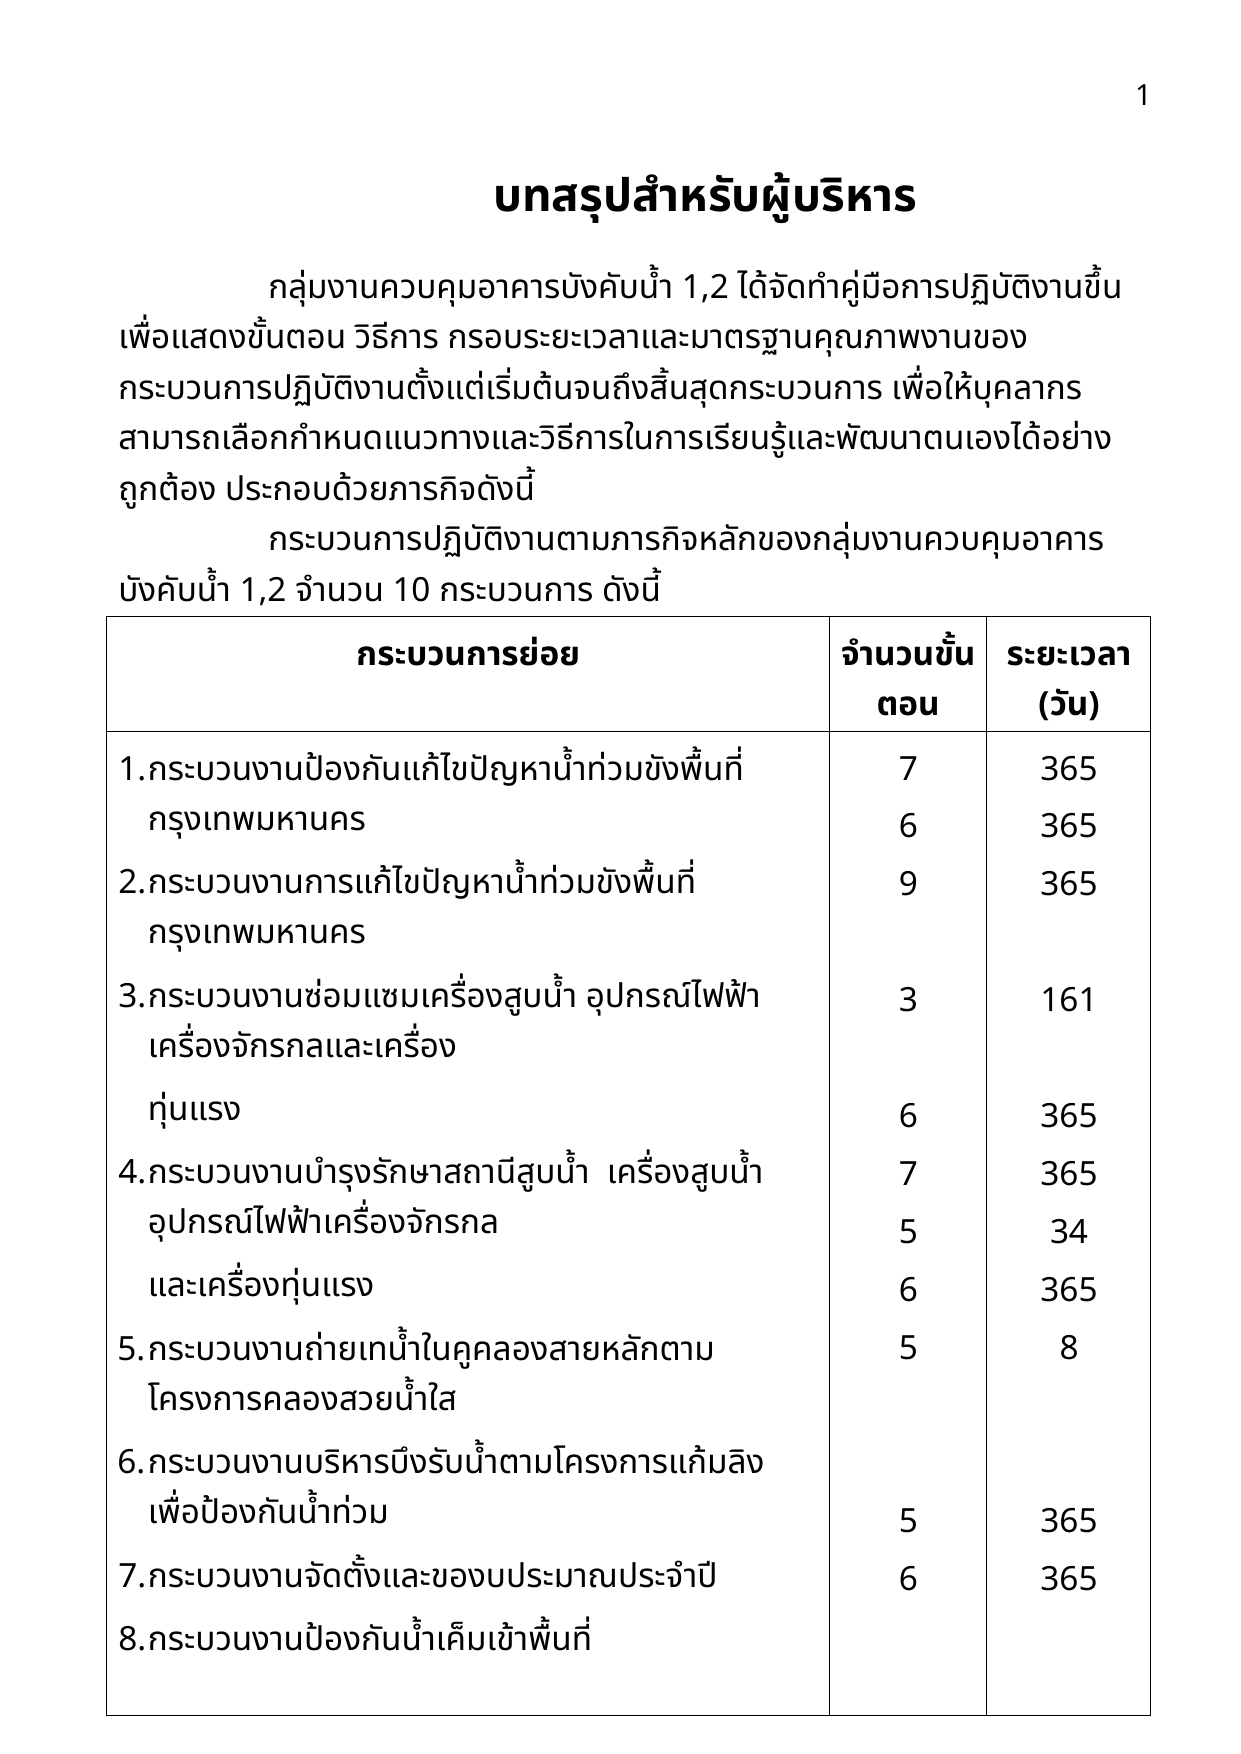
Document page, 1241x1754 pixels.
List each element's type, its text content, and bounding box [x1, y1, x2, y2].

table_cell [107, 732, 829, 1715]
text บทสรุปสำหรับผู้บริหาร [418, 162, 1152, 232]
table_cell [987, 732, 1150, 1715]
table_header จำนวนขั้นตอน [830, 617, 986, 731]
table_header ระยะเวลา (วัน) [987, 617, 1150, 731]
text กลุ่มงานควบคุมอาคารบังคับน้ำ 1,2 ได้จัดทำคู่มือการปฏิบัติงานขึ้น เพื่อแสดงขั้นตอน วิธีการ กรอบระยะเวลาและมาตรฐานคุณภาพงานของกระบวนการปฏิบัติงานตั้งแต่เริ่มต้นจนถึงสิ้นสุดกระบวนการ เพื่อให้บุคลากรสามารถเลือกกำหนดแนวทางและวิธีการในการเรียนรู้และพัฒนาตนเองได้อย่างถูกต้อง ประกอบด้วยภารกิจดังนี้ [118, 263, 1152, 515]
text กระบวนการปฏิบัติงานตามภารกิจหลักของกลุ่มงานควบคุมอาคารบังคับน้ำ 1,2 จำนวน 10 กระบวนการ ดังนี้ [118, 515, 1152, 616]
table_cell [830, 732, 986, 1715]
table_header กระบวนการย่อย [107, 617, 829, 731]
